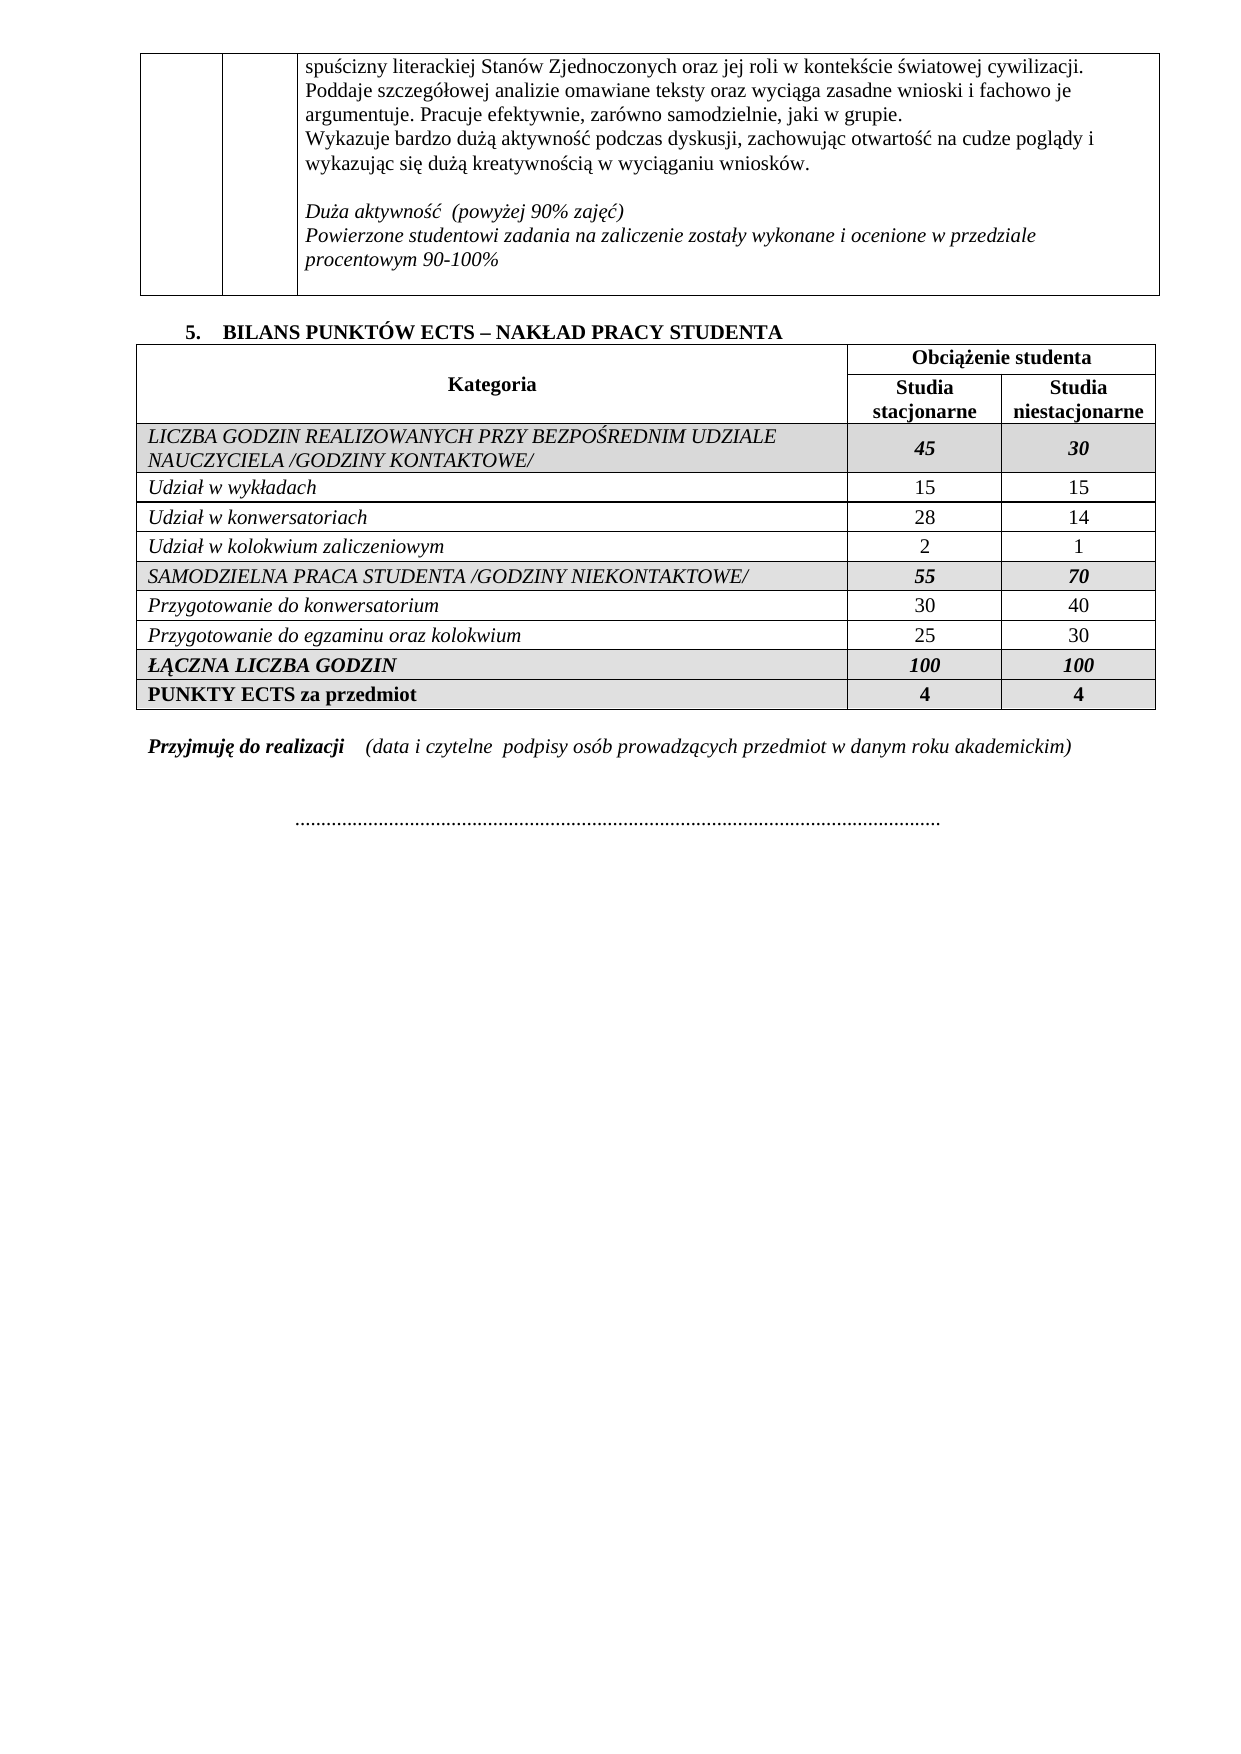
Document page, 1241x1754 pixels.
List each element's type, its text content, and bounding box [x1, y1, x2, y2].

table_cell 30 [848, 591, 1001, 620]
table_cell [298, 54, 1159, 295]
table_cell 1 [1002, 532, 1155, 561]
table_cell 15 [1002, 473, 1155, 501]
table_header Obciążenie studenta [848, 345, 1155, 373]
table_cell 100 [848, 650, 1001, 679]
table_cell 2 [848, 532, 1001, 561]
table_cell 15 [848, 473, 1001, 501]
table_cell PUNKTY ECTS za przedmiot [137, 680, 847, 708]
table_cell Studia stacjonarne [848, 375, 1001, 423]
text Przyjmuję do realizacji (data i czytelne podpisy osób prowadzących przedmiot w danym roku akademickim) [148, 734, 1185, 758]
table_cell 70 [1002, 562, 1155, 590]
table_cell 45 [848, 424, 1001, 472]
table_cell 4 [1002, 680, 1155, 708]
table_cell 28 [848, 503, 1001, 531]
table_cell Udział w kolokwium zaliczeniowym [137, 532, 847, 561]
table_cell 14 [1002, 503, 1155, 531]
table_cell 5 [223, 54, 297, 295]
text ............................................................................................................................ [148, 806, 1185, 830]
table_cell Przygotowanie do konwersatorium [137, 591, 847, 620]
table_cell Przygotowanie do egzaminu oraz kolokwium [137, 621, 847, 649]
table_cell 25 [848, 621, 1001, 649]
table_cell Studia niestacjonarne [1002, 375, 1155, 423]
table_cell LICZBA GODZIN REALIZOWANYCH PRZY BEZPOŚREDNIM UDZIALE NAUCZYCIELA /GODZINY KONTAKTOWE/ [137, 424, 847, 472]
table_cell 30 [1002, 424, 1155, 472]
table_cell ŁĄCZNA LICZBA GODZIN [137, 650, 847, 679]
table_cell 40 [1002, 591, 1155, 620]
table_cell 30 [1002, 621, 1155, 649]
table_cell SAMODZIELNA PRACA STUDENTA /GODZINY NIEKONTAKTOWE/ [137, 562, 847, 590]
table_header Kategoria [137, 345, 847, 423]
table_cell Udział w wykładach [137, 473, 847, 501]
table_cell 100 [1002, 650, 1155, 679]
table_cell Udział w konwersatoriach [137, 503, 847, 531]
table_cell 55 [848, 562, 1001, 590]
table_cell 4 [848, 680, 1001, 708]
list BILANS PUNKTÓW ECTS – NAKŁAD PRACY STUDENTA [185, 320, 1187, 344]
